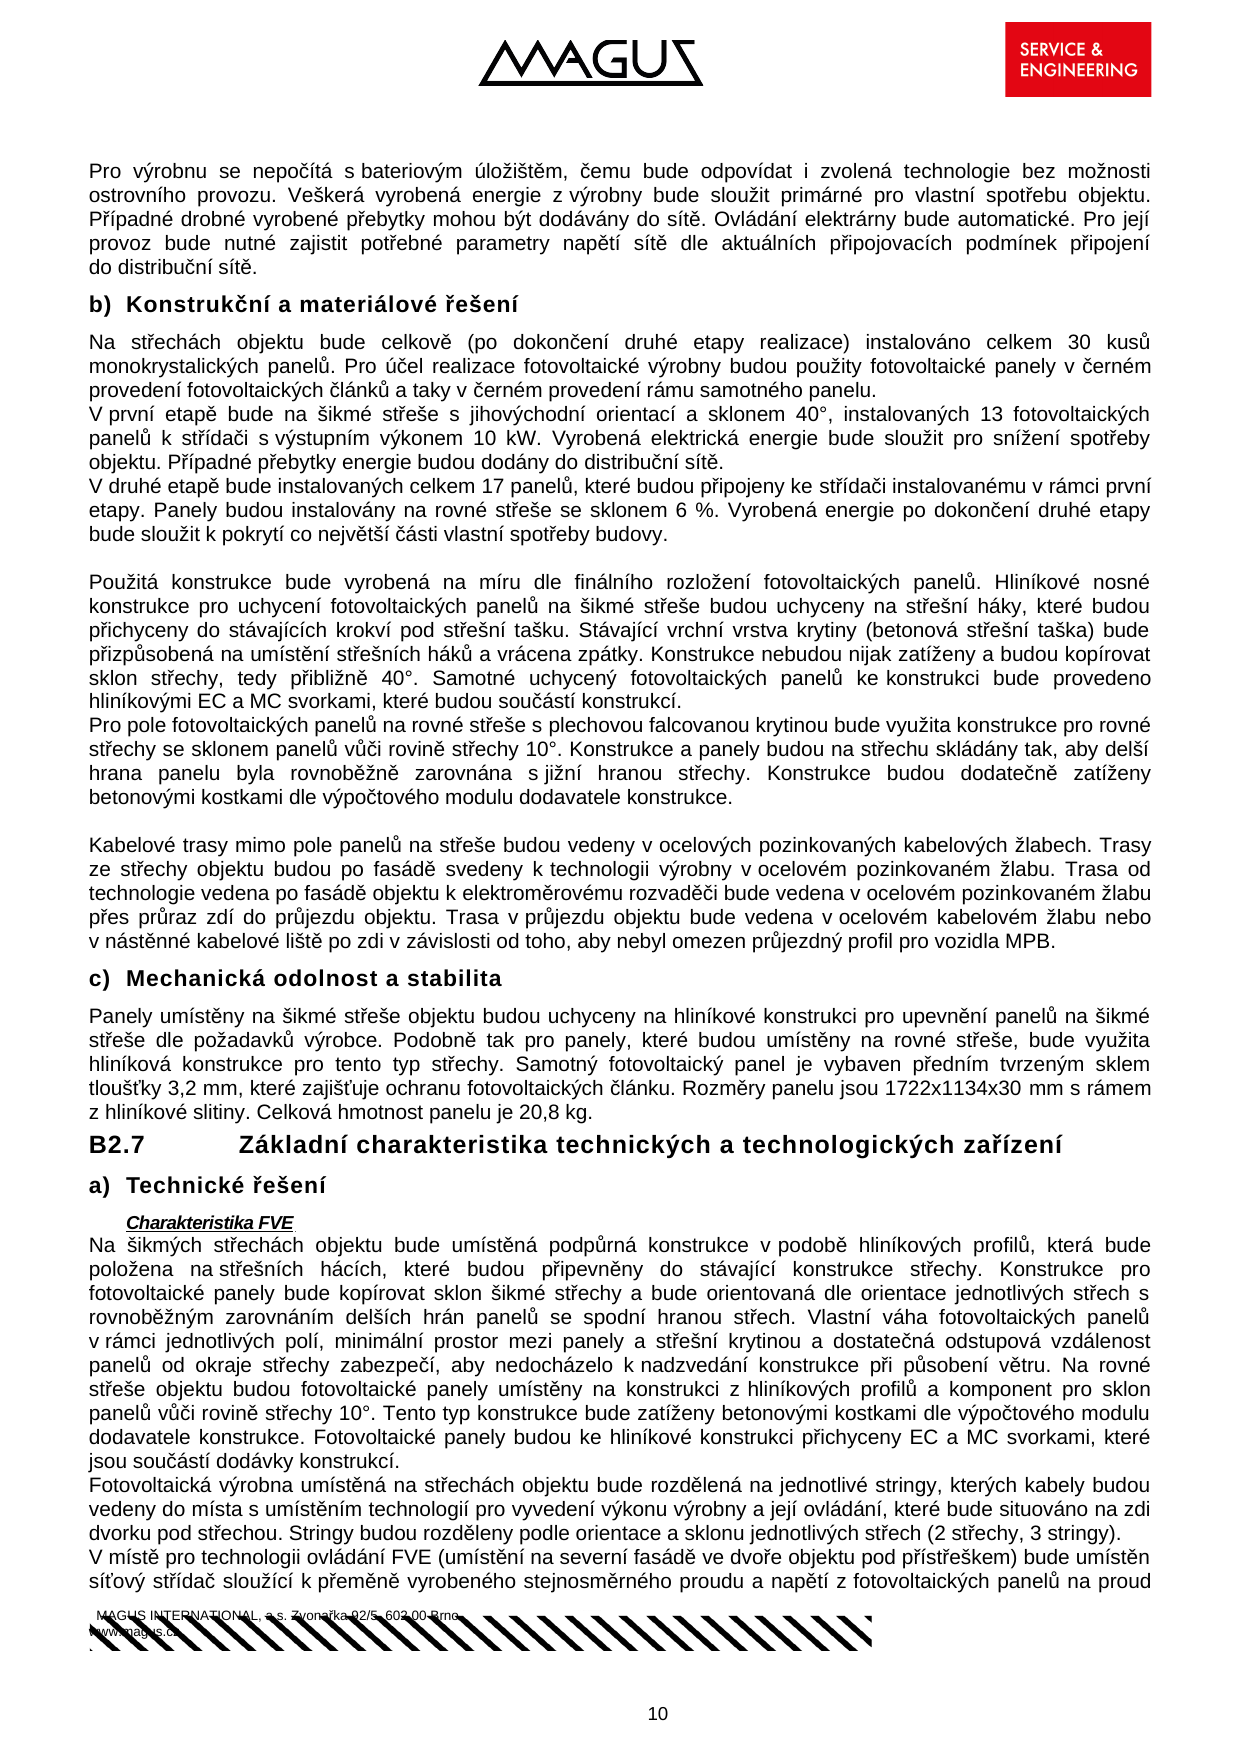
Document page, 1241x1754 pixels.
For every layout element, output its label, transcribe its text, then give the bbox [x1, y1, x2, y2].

subtitle Mechanická odolnost a stabilita [89, 965, 1152, 992]
text Pro výrobnu se nepočítá s bateriovým úložištěm, čemu bude odpovídat i zvolená technologie bez možnosti ostrovního provozu. Veškerá vyrobená energie z výrobny bude sloužit primárné pro vlastní spotřebu objektu. Případné drobné vyrobené přebytky mohou být dodávány do sítě. Ovládání elektrárny bude automatické. Pro její provoz bude nutné zajistit potřebné parametry napětí sítě dle aktuálních připojovacích podmínek připojení do distribuční sítě. [89, 159, 1152, 279]
subtitle Technické řešení [89, 1172, 1152, 1198]
picture [88, 1610, 891, 1654]
picture [478, 40, 704, 86]
subtitle Charakteristika FVE [126, 1210, 1152, 1233]
text V první etapě bude na šikmé střeše s jihovýchodní orientací a sklonem 40°, instalovaných 13 fotovoltaických panelů k střídači s výstupním výkonem 10 kW. Vyrobená elektrická energie bude sloužit pro snížení spotřeby objektu. Případné přebytky energie budou dodány do distribuční sítě. [89, 402, 1152, 474]
text Pro pole fotovoltaických panelů na rovné střeše s plechovou falcovanou krytinou bude využita konstrukce pro rovné střechy se sklonem panelů vůči rovině střechy 10°. Konstrukce a panely budou na střechu skládány tak, aby delší hrana panelu byla rovnoběžně zarovnána s jižní hranou střechy. Konstrukce budou dodatečně zatíženy betonovými kostkami dle výpočtového modulu dodavatele konstrukce. [89, 713, 1152, 809]
text Použitá konstrukce bude vyrobená na míru dle finálního rozložení fotovoltaických panelů. Hliníkové nosné konstrukce pro uchycení fotovoltaických panelů na šikmé střeše budou uchyceny na střešní háky, které budou přichyceny do stávajících krokví pod střešní tašku. Stávající vrchní vrstva krytiny (betonová střešní taška) bude přizpůsobená na umístění střešních háků a vrácena zpátky. Konstrukce nebudou nijak zatíženy a budou kopírovat sklon střechy, tedy přibližně 40°. Samotné uchycený fotovoltaických panelů ke konstrukci bude provedeno hliníkovými EC a MC svorkami, které budou součástí konstrukcí. [89, 569, 1152, 713]
text Panely umístěny na šikmé střeše objektu budou uchyceny na hliníkové konstrukci pro upevnění panelů na šikmé střeše dle požadavků výrobce. Podobně tak pro panely, které budou umístěny na rovné střeše, bude využita hliníková konstrukce pro tento typ střechy. Samotný fotovoltaický panel je vybaven předním tvrzeným sklem tloušťky 3,2 mm, které zajišťuje ochranu fotovoltaických článku. Rozměry panelu jsou 1722x1134x30 mm s rámem z hliníkové slitiny. Celková hmotnost panelu je 20,8 kg. [89, 1004, 1152, 1124]
picture [1005, 22, 1152, 97]
text Na střechách objektu bude celkově (po dokončení druhé etapy realizace) instalováno celkem 30 kusů monokrystalických panelů. Pro účel realizace fotovoltaické výrobny budou použity fotovoltaické panely v černém provedení fotovoltaických článků a taky v černém provedení rámu samotného panelu. [89, 330, 1152, 402]
text Kabelové trasy mimo pole panelů na střeše budou vedeny v ocelových pozinkovaných kabelových žlabech. Trasy ze střechy objektu budou po fasádě svedeny k technologii výrobny v ocelovém pozinkovaném žlabu. Trasa od technologie vedena po fasádě objektu k elektroměrovému rozvaděči bude vedena v ocelovém pozinkovaném žlabu přes průraz zdí do průjezdu objektu. Trasa v průjezdu objektu bude vedena v ocelovém kabelovém žlabu nebo v nástěnné kabelové liště po zdi v závislosti od toho, aby nebyl omezen průjezdný profil pro vozidla MPB. [89, 833, 1152, 953]
subtitle B2.7 Základní charakteristika technických a technologických zařízení [89, 1130, 1152, 1159]
subtitle Konstrukční a materiálové řešení [89, 291, 1152, 317]
text Na šikmých střechách objektu bude umístěná podpůrná konstrukce v podobě hliníkových profilů, která bude položena na střešních hácích, které budou připevněny do stávající konstrukce střechy. Konstrukce pro fotovoltaické panely bude kopírovat sklon šikmé střechy a bude orientovaná dle orientace jednotlivých střech s rovnoběžným zarovnáním delších hrán panelů se spodní hranou střech. Vlastní váha fotovoltaických panelů v rámci jednotlivých polí, minimální prostor mezi panely a střešní krytinou a dostatečná odstupová vzdálenost panelů od okraje střechy zabezpečí, aby nedocházelo k nadzvedání konstrukce při působení větru. Na rovné střeše objektu budou fotovoltaické panely umístěny na konstrukci z hliníkových profilů a komponent pro sklon panelů vůči rovině střechy 10°. Tento typ konstrukce bude zatíženy betonovými kostkami dle výpočtového modulu dodavatele konstrukce. Fotovoltaické panely budou ke hliníkové konstrukci přichyceny EC a MC svorkami, které jsou součástí dodávky konstrukcí. [89, 1233, 1152, 1473]
text V druhé etapě bude instalovaných celkem 17 panelů, které budou připojeny ke střídači instalovanému v rámci první etapy. Panely budou instalovány na rovné střeše se sklonem 6 %. Vyrobená energie po dokončení druhé etapy bude sloužit k pokrytí co největší části vlastní spotřeby budovy. [89, 474, 1152, 546]
text Fotovoltaická výrobna umístěná na střechách objektu bude rozdělená na jednotlivé stringy, kterých kabely budou vedeny do místa s umístěním technologií pro vyvedení výkonu výrobny a její ovládání, které bude situováno na zdi dvorku pod střechou. Stringy budou rozděleny podle orientace a sklonu jednotlivých střech (2 střechy, 3 stringy). [89, 1473, 1152, 1545]
